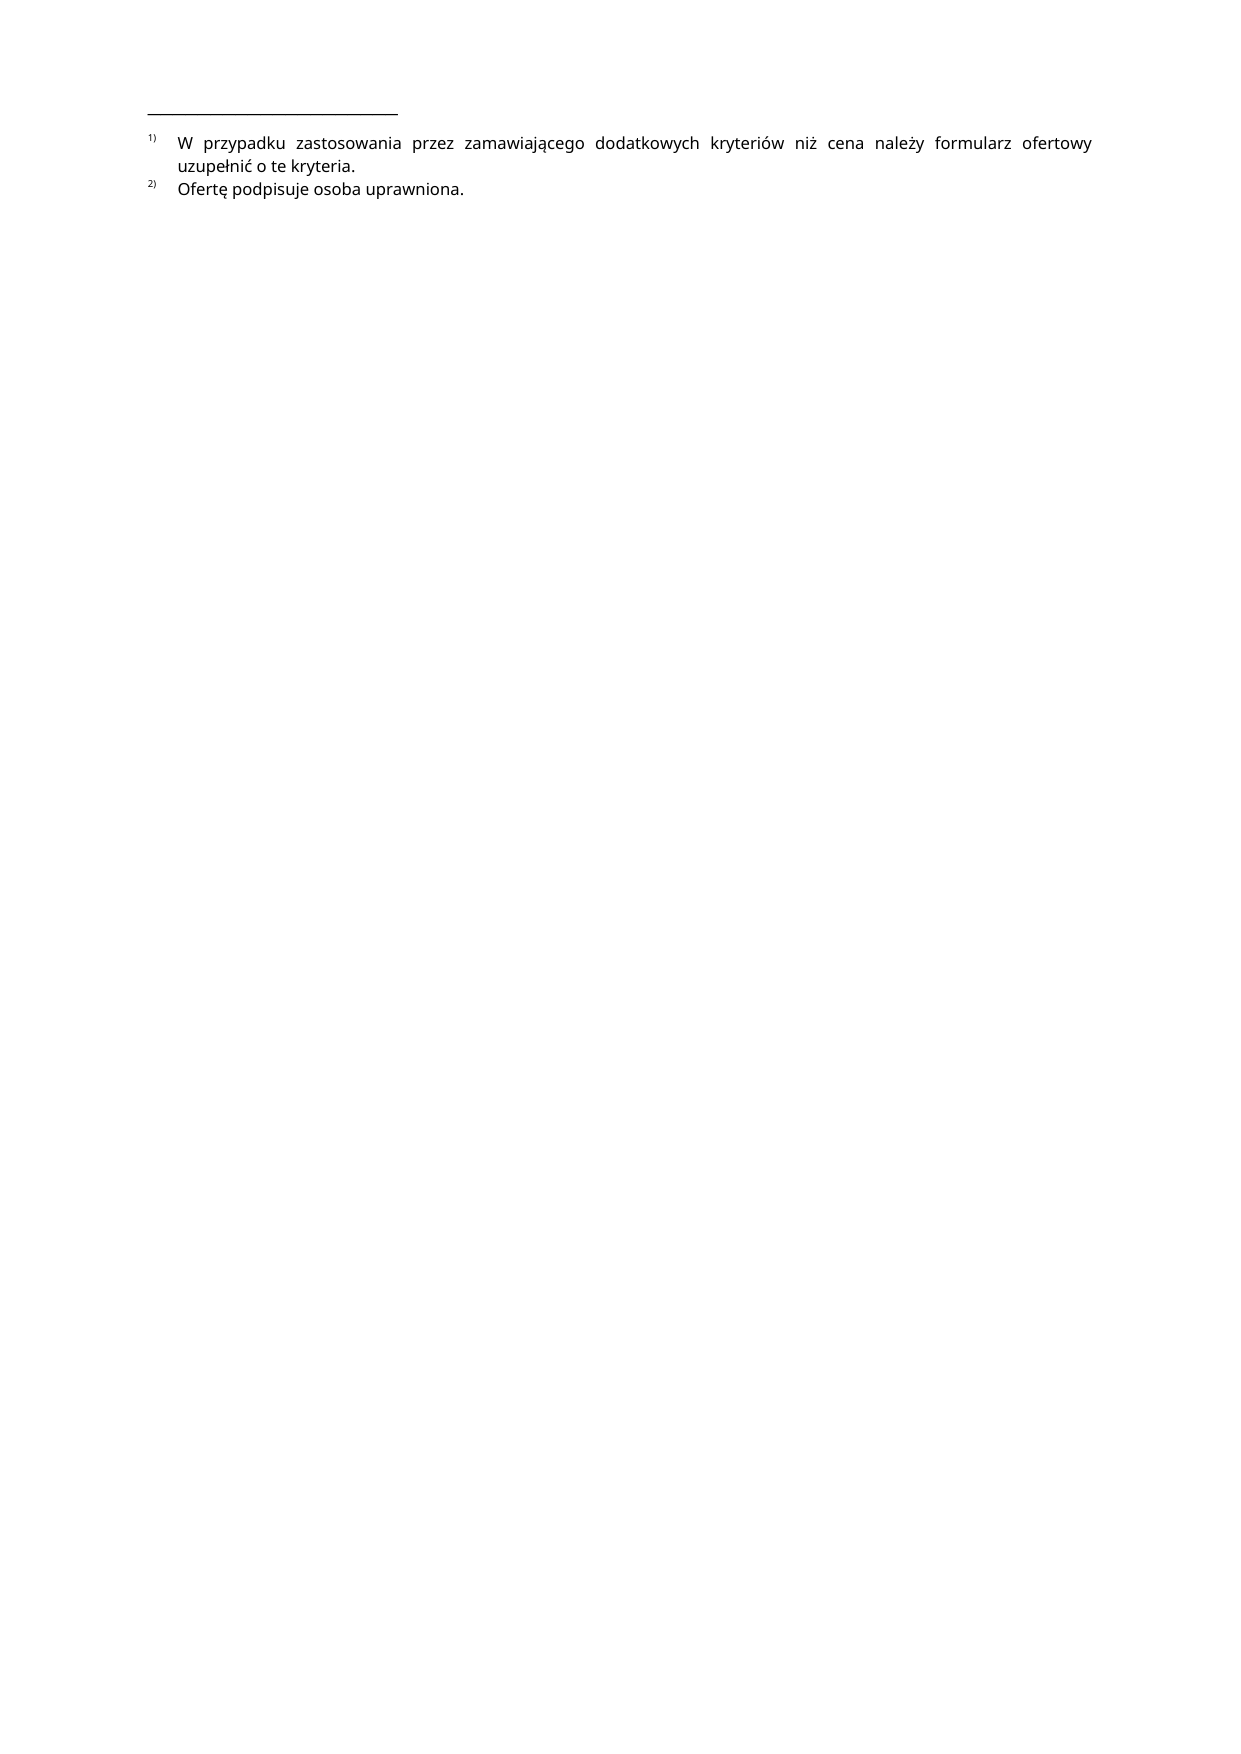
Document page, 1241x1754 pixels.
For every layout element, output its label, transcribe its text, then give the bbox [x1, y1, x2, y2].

text ____________________ [148, 89, 1093, 117]
text 1) W przypadku zastosowania przez zamawiającego dodatkowych kryteriów niż cena należy formularz ofertowy uzupełnić o te kryteria. [148, 132, 1093, 177]
text 2) Ofertę podpisuje osoba uprawniona. [148, 177, 1093, 200]
